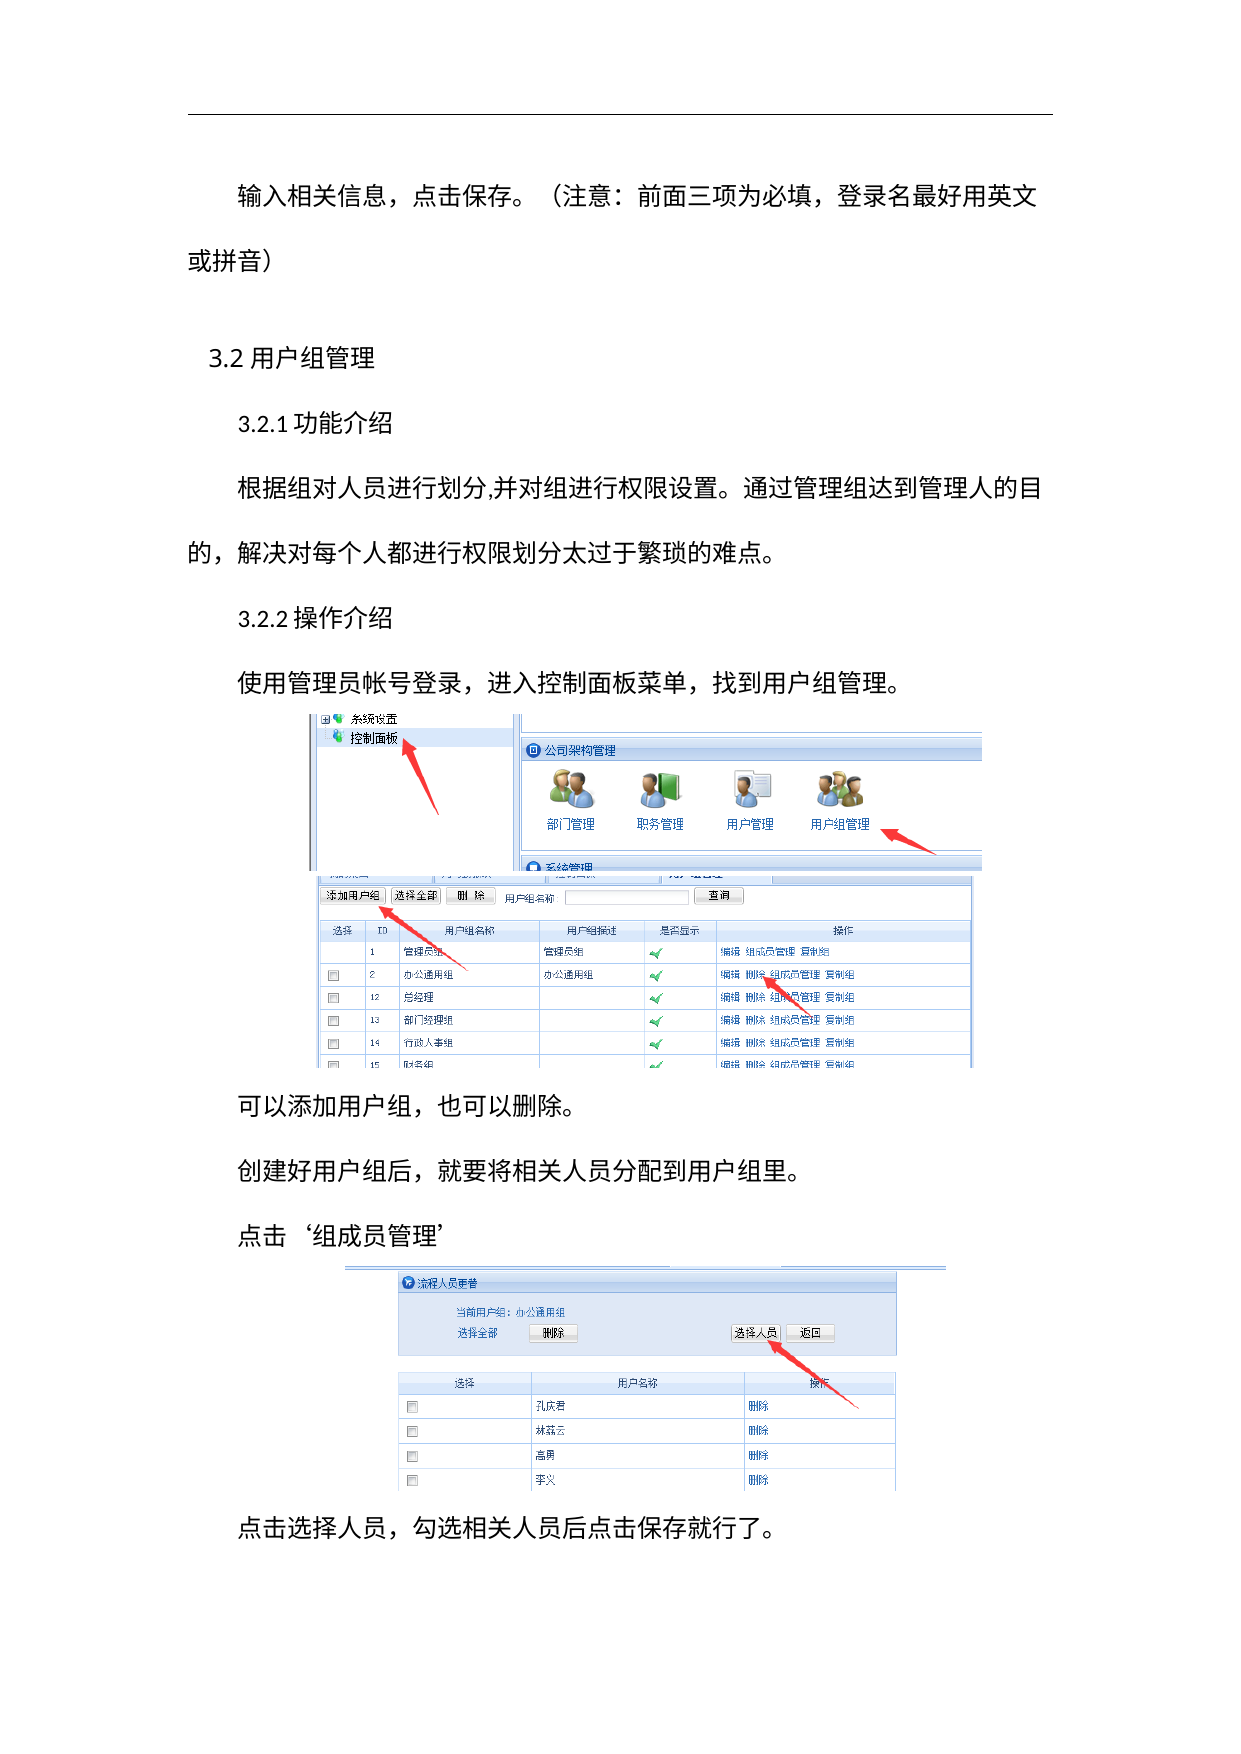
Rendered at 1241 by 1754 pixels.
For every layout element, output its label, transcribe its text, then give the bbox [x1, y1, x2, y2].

picture [309, 714, 982, 871]
text 点击选择人员，勾选相关人员后点击保存就行了。 [187, 1494, 1053, 1559]
text 输入相关信息，点击保存。（注意：前面三项为必填，登录名最好用英文或拼音） [187, 162, 1053, 292]
text 点击‘组成员管理’ [187, 1202, 1053, 1267]
picture [316, 876, 974, 1068]
picture [345, 1266, 946, 1491]
text 可以添加用户组，也可以删除。 [187, 1072, 1053, 1137]
text 创建好用户组后，就要将相关人员分配到用户组里。 [187, 1137, 1053, 1202]
text 根据组对人员进行划分,并对组进行权限设置。通过管理组达到管理人的目的，解决对每个人都进行权限划分太过于繁琐的难点。 [187, 454, 1053, 584]
text 功能介绍 [237, 389, 1053, 454]
subtitle 3.2 用户组管理 [187, 324, 1053, 389]
text 使用管理员帐号登录，进入控制面板菜单，找到用户组管理。 [187, 649, 1053, 714]
text 操作介绍 [237, 584, 1053, 649]
